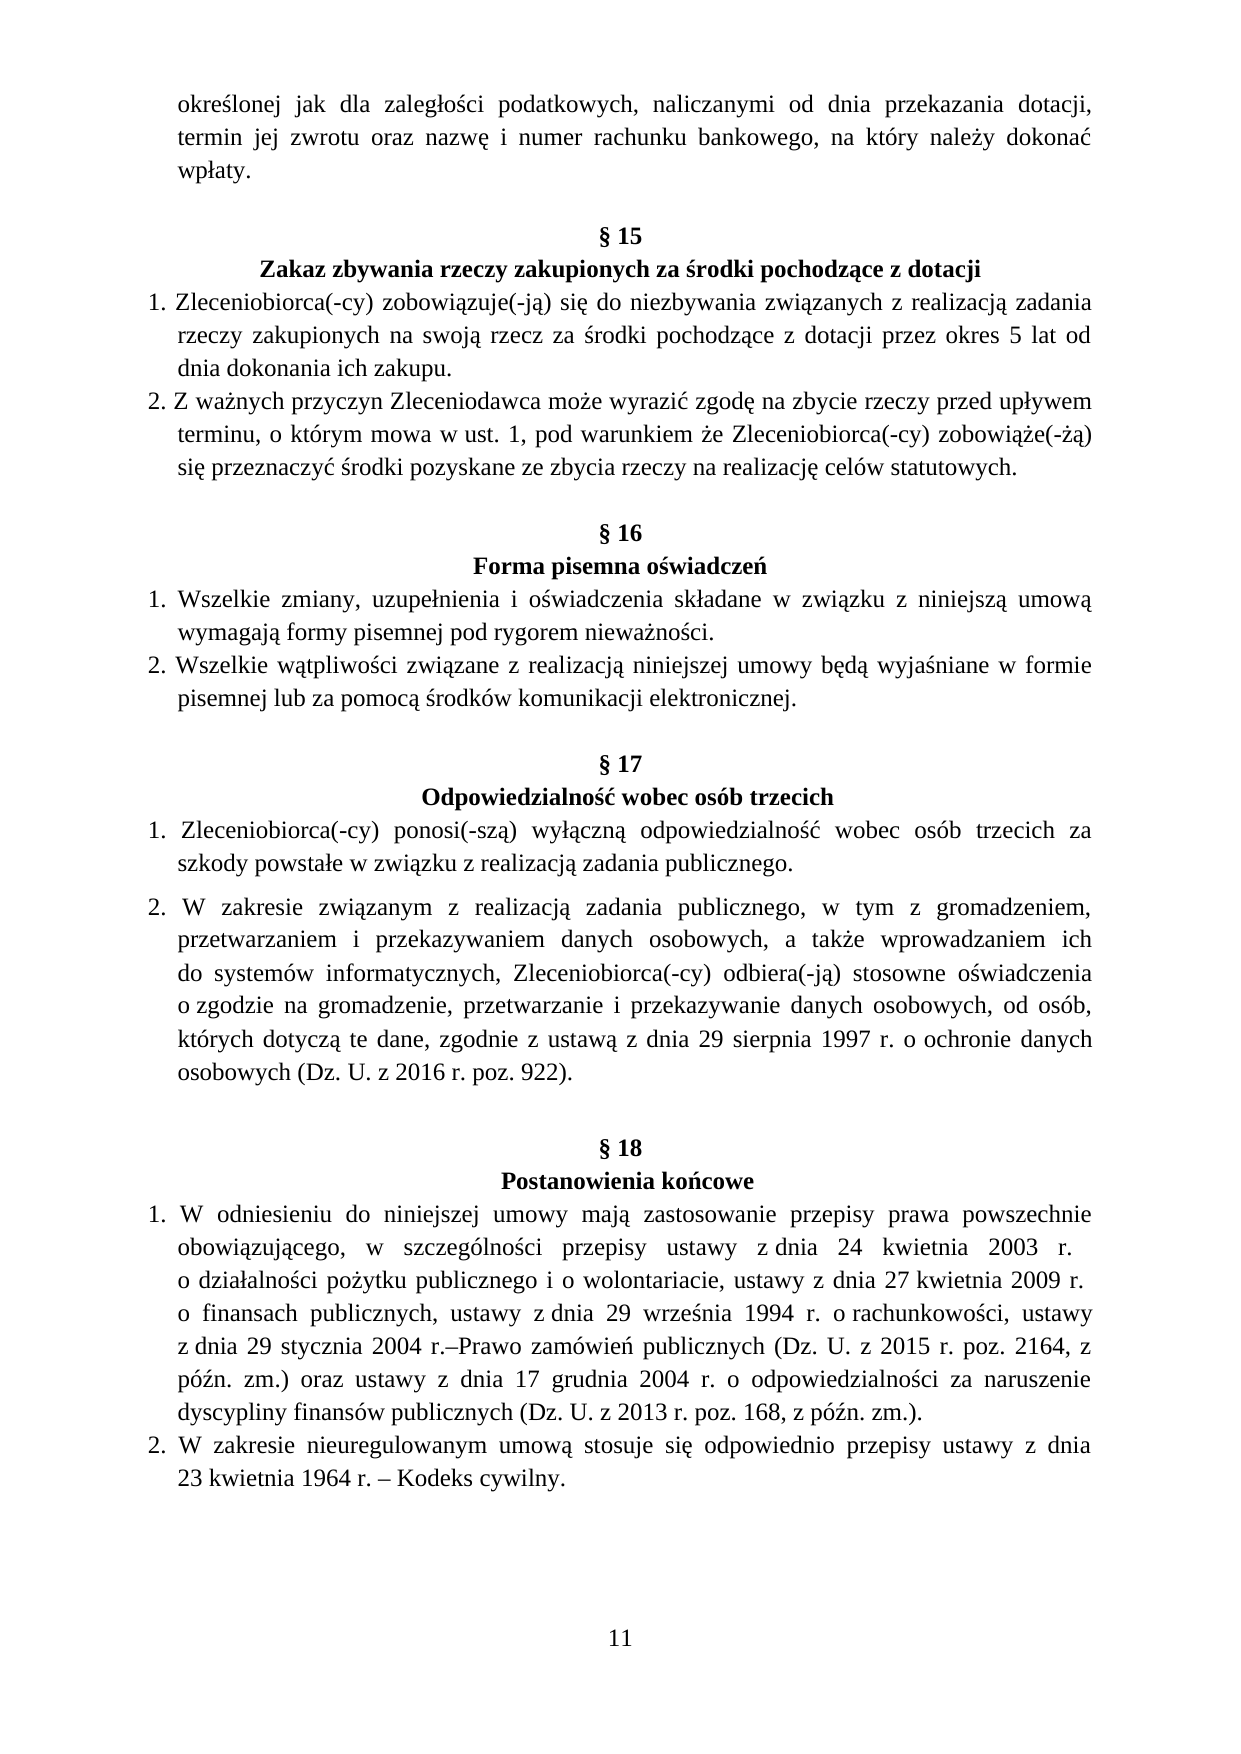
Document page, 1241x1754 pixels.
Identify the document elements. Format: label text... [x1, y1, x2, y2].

text 2. Wszelkie wątpliwości związane z realizacją niniejszej umowy będą wyjaśniane w formie pisemnej lub za pomocą środków komunikacji elektronicznej. [148, 650, 1093, 712]
text Zakaz zbywania rzeczy zakupionych za środki pochodzące z dotacji [148, 254, 1093, 282]
text Odpowiedzialność wobec osób trzecich [162, 782, 1093, 811]
text § 18 [148, 1133, 1093, 1162]
text § 17 [148, 749, 1093, 778]
list Wszelkie zmiany, uzupełnienia i oświadczenia składane w związku z niniejszą umową wymagają formy pisemnej pod rygorem nieważności. [148, 584, 1093, 646]
text 2. Z ważnych przyczyn Zleceniodawca może wyrazić zgodę na zbycie rzeczy przed upływem terminu, o którym mowa w ust. 1, pod warunkiem że Zleceniobiorca(-cy) zobowiąże(-żą) się przeznaczyć środki pozyskane ze zbycia rzeczy na realizację celów statutowych. [148, 386, 1093, 481]
text 2. W zakresie związanym z realizacją zadania publicznego, w tym z gromadzeniem, przetwarzaniem i przekazywaniem danych osobowych, a także wprowadzaniem ich do systemów informatycznych, Zleceniobiorca(-cy) odbiera(-ją) stosowne oświadczenia o zgodzie na gromadzenie, przetwarzanie i przekazywanie danych osobowych, od osób, których dotyczą te dane, zgodnie z ustawą z dnia 29 sierpnia 1997 r. o ochronie danych osobowych (Dz. U. z 2016 r. poz. 922). [148, 892, 1093, 1085]
text 1. W odniesieniu do niniejszej umowy mają zastosowanie przepisy prawa powszechnie obowiązującego, w szczególności przepisy ustawy z dnia 24 kwietnia 2003 r. o działalności pożytku publicznego i o wolontariacie, ustawy z dnia 27 kwietnia 2009 r. o finansach publicznych, ustawy z dnia 29 września 1994 r. o rachunkowości, ustawy z dnia 29 stycznia 2004 r.–Prawo zamówień publicznych (Dz. U. z 2015 r. poz. 2164, z późn. zm.) oraz ustawy z dnia 17 grudnia 2004 r. o odpowiedzialności za naruszenie dyscypliny finansów publicznych (Dz. U. z 2013 r. poz. 168, z późn. zm.). [148, 1199, 1093, 1426]
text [148, 89, 1093, 183]
text Postanowienia końcowe [162, 1166, 1093, 1195]
text Forma pisemna oświadczeń [148, 551, 1093, 580]
text 2. W zakresie nieuregulowanym umową stosuje się odpowiednio przepisy ustawy z dnia 23 kwietnia 1964 r. – Kodeks cywilny. [148, 1430, 1093, 1492]
text 1. Zleceniobiorca(-cy) ponosi(-szą) wyłączną odpowiedzialność wobec osób trzecich za szkody powstałe w związku z realizacją zadania publicznego. [148, 815, 1093, 877]
text § 15 [148, 221, 1093, 249]
text 1. Zleceniobiorca(-cy) zobowiązuje(-ją) się do niezbywania związanych z realizacją zadania rzeczy zakupionych na swoją rzecz za środki pochodzące z dotacji przez okres 5 lat od dnia dokonania ich zakupu. [148, 287, 1093, 382]
text § 16 [148, 518, 1093, 547]
